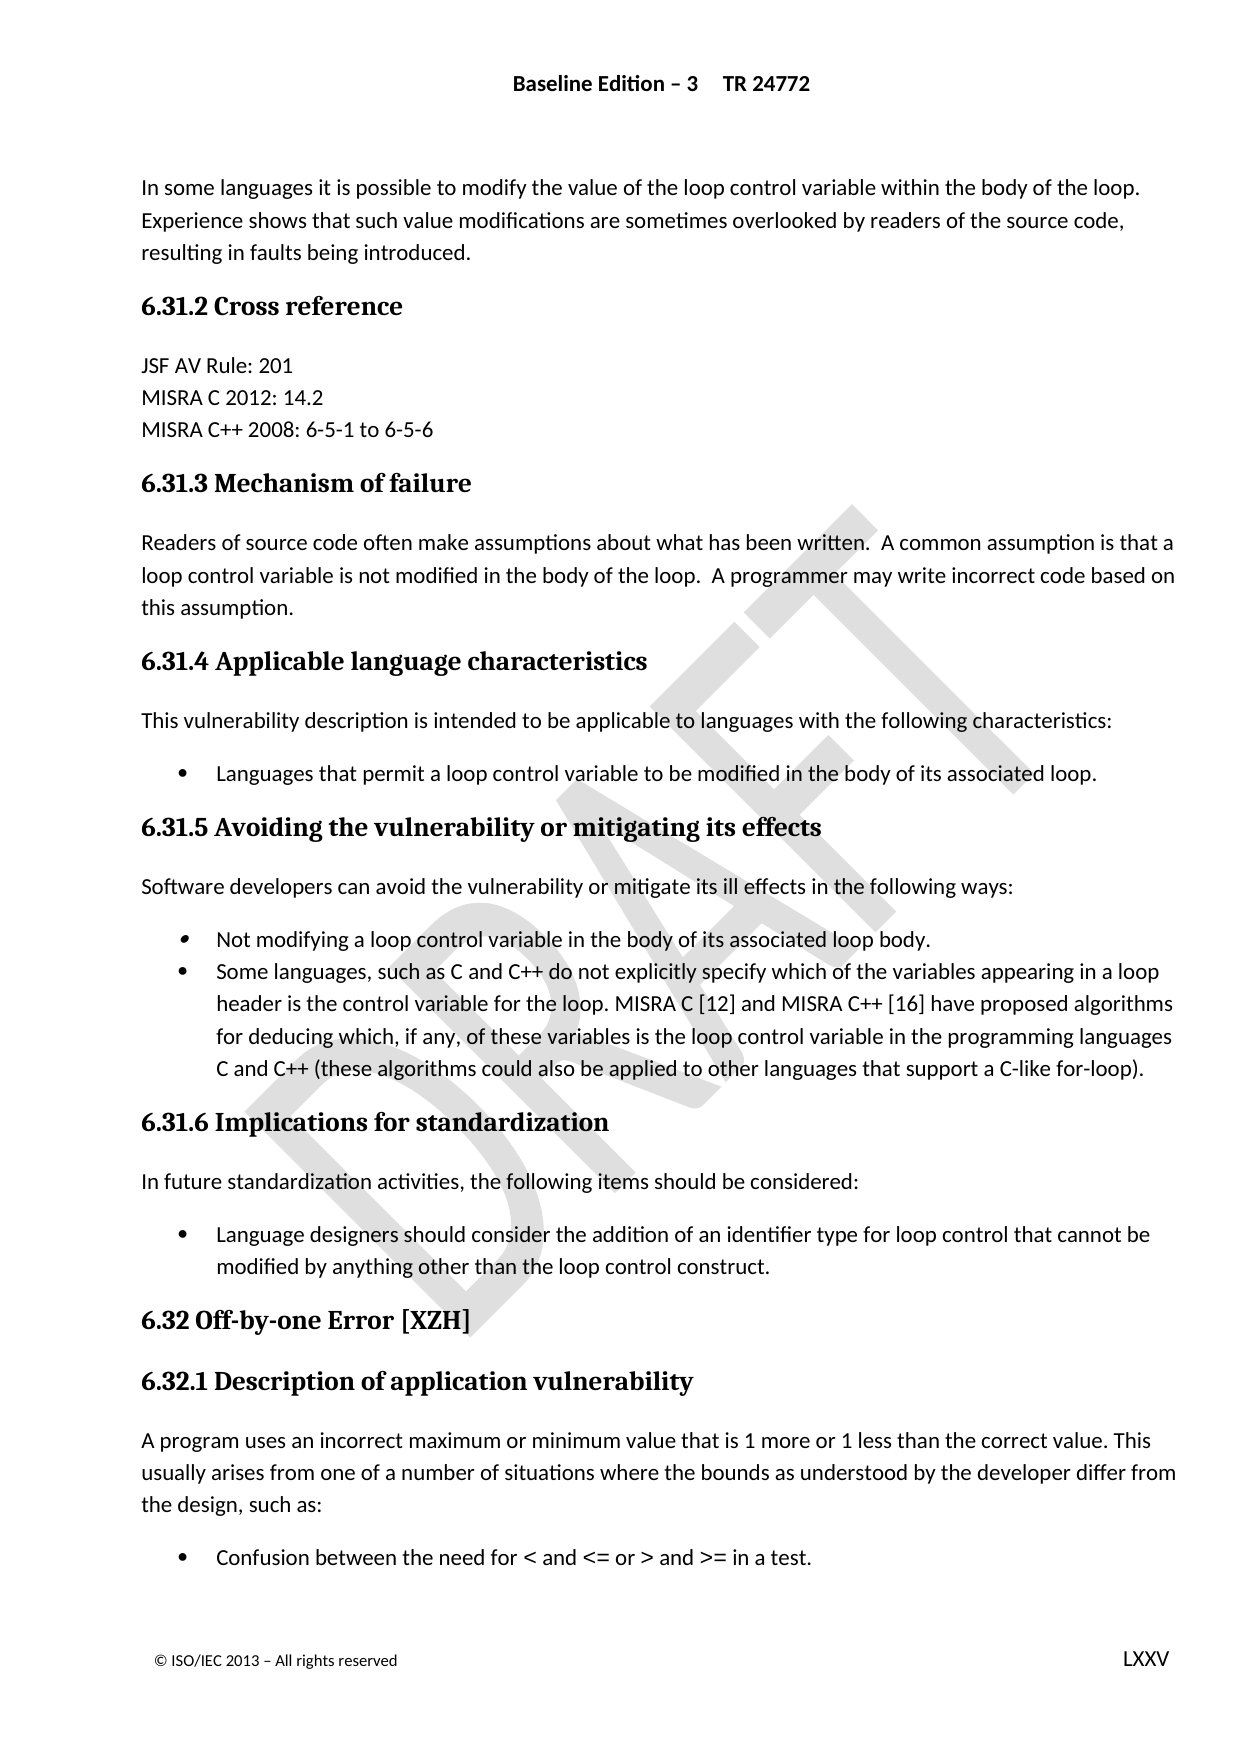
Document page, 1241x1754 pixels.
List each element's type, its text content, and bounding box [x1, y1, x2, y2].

subtitle 6.31.4 Applicable language characteristics [141, 646, 1182, 677]
list Language designers should consider the addition of an identifier type for loop control that cannot be modified by anything other than the loop control construct. [178, 1220, 1182, 1280]
text Software developers can avoid the vulnerability or mitigate its ill effects in the following ways: [141, 872, 1182, 900]
text In future standardization activities, the following items should be considered: [141, 1167, 1182, 1195]
subtitle 6.32 Off-by-one Error [XZH] [141, 1305, 1182, 1336]
list Languages that permit a loop control variable to be modified in the body of its associated loop. [178, 759, 1182, 787]
text MISRA C 2012: 14.2 [141, 383, 1182, 411]
subtitle 6.31.6 Implications for standardization [141, 1107, 1182, 1138]
text In some languages it is possible to modify the value of the loop control variable within the body of the loop. Experience shows that such value modifications are sometimes overlooked by readers of the source code, resulting in faults being introduced. [141, 173, 1182, 266]
text This vulnerability description is intended to be applicable to languages with the following characteristics: [141, 706, 1182, 734]
subtitle 6.31.5 Avoiding the vulnerability or mitigating its effects [141, 812, 1182, 843]
list Confusion between the need for < and <= or > and >= in a test. [178, 1543, 1182, 1573]
text MISRA C++ 2008: 6-5-1 to 6-5-6 [141, 415, 1182, 443]
list Some languages, such as C and C++ do not explicitly specify which of the variables appearing in a loop header is the control variable for the loop. MISRA C [12] and MISRA C++ [16] have proposed algorithms for deducing which, if any, of these variables is the loop control variable in the programming languages C and C++ (these algorithms could also be applied to other languages that support a C-like for-loop). [178, 957, 1182, 1082]
text A program uses an incorrect maximum or minimum value that is 1 more or 1 less than the correct value. This usually arises from one of a number of situations where the bounds as understood by the developer differ from the design, such as: [141, 1426, 1182, 1518]
text Readers of source code often make assumptions about what has been written. A common assumption is that a loop control variable is not modified in the body of the loop. A programmer may write incorrect code based on this assumption. [141, 528, 1182, 621]
subtitle 6.31.3 Mechanism of failure [141, 468, 1182, 499]
list Not modifying a loop control variable in the body of its associated loop body. [178, 925, 1182, 953]
text JSF AV Rule: 201 [141, 351, 1182, 379]
subtitle 6.31.2 Cross reference [141, 291, 1182, 322]
subtitle 6.32.1 Description of application vulnerability [141, 1366, 1182, 1397]
